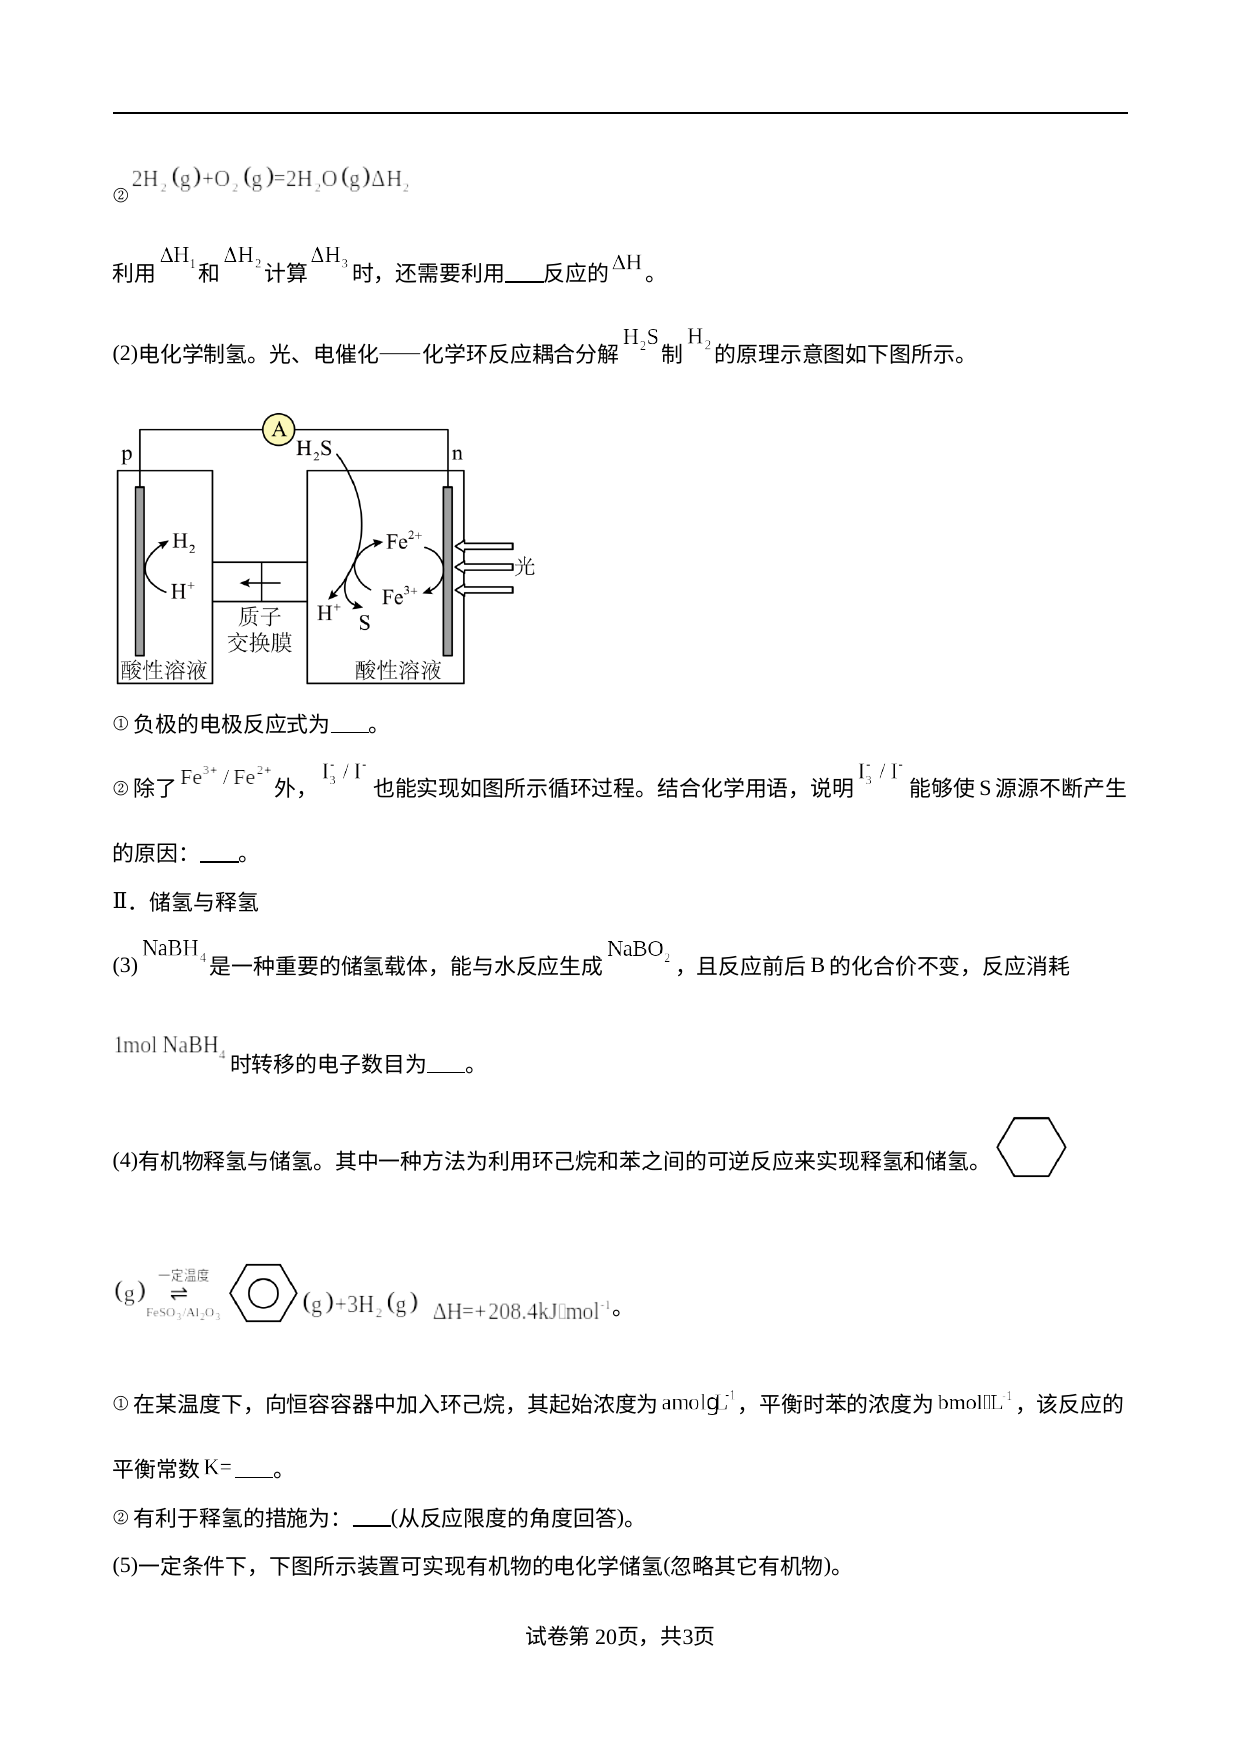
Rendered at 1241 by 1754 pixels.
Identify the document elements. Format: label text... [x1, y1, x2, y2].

picture [224, 1257, 301, 1325]
text (5)一定条件下，下图所示装置可实现有机物的电化学储氢(忽略其它有机物)。 [112, 1548, 1128, 1581]
text ①在某温度下，向恒容容器中加入环己烷，其起始浓度为，平衡时苯的浓度为，该反应的平衡常数 。 [112, 1371, 1128, 1484]
text ①负极的电极反应式为 。 [112, 706, 1128, 739]
text (3)是一种重要的储氢载体，能与水反应生成，且反应前后B的化合价不变，反应消耗时转移的电子数目为 。 [112, 933, 1128, 1095]
text (4)有机物释氢与储氢。其中一种方法为利用环己烷和苯之间的可逆反应来实现释氢和储氢。 。 [112, 1111, 1128, 1355]
text ②除了外，也能实现如图所示循环过程。结合化学用语，说明能够使S源源不断产生的原因： 。 [112, 755, 1128, 868]
text ②有利于释氢的措施为： (从反应限度的角度回答)。 [112, 1500, 1128, 1533]
text ② [112, 162, 1128, 227]
picture [112, 408, 539, 687]
text Ⅱ．储氢与释氢 [112, 884, 1128, 917]
picture [991, 1111, 1070, 1180]
text (2)电化学制氢。光、电催化——化学环反应耦合分解制的原理示意图如下图所示。 [112, 320, 1128, 385]
text 利用和计算时，还需要利用 反应的。 [112, 239, 1128, 304]
